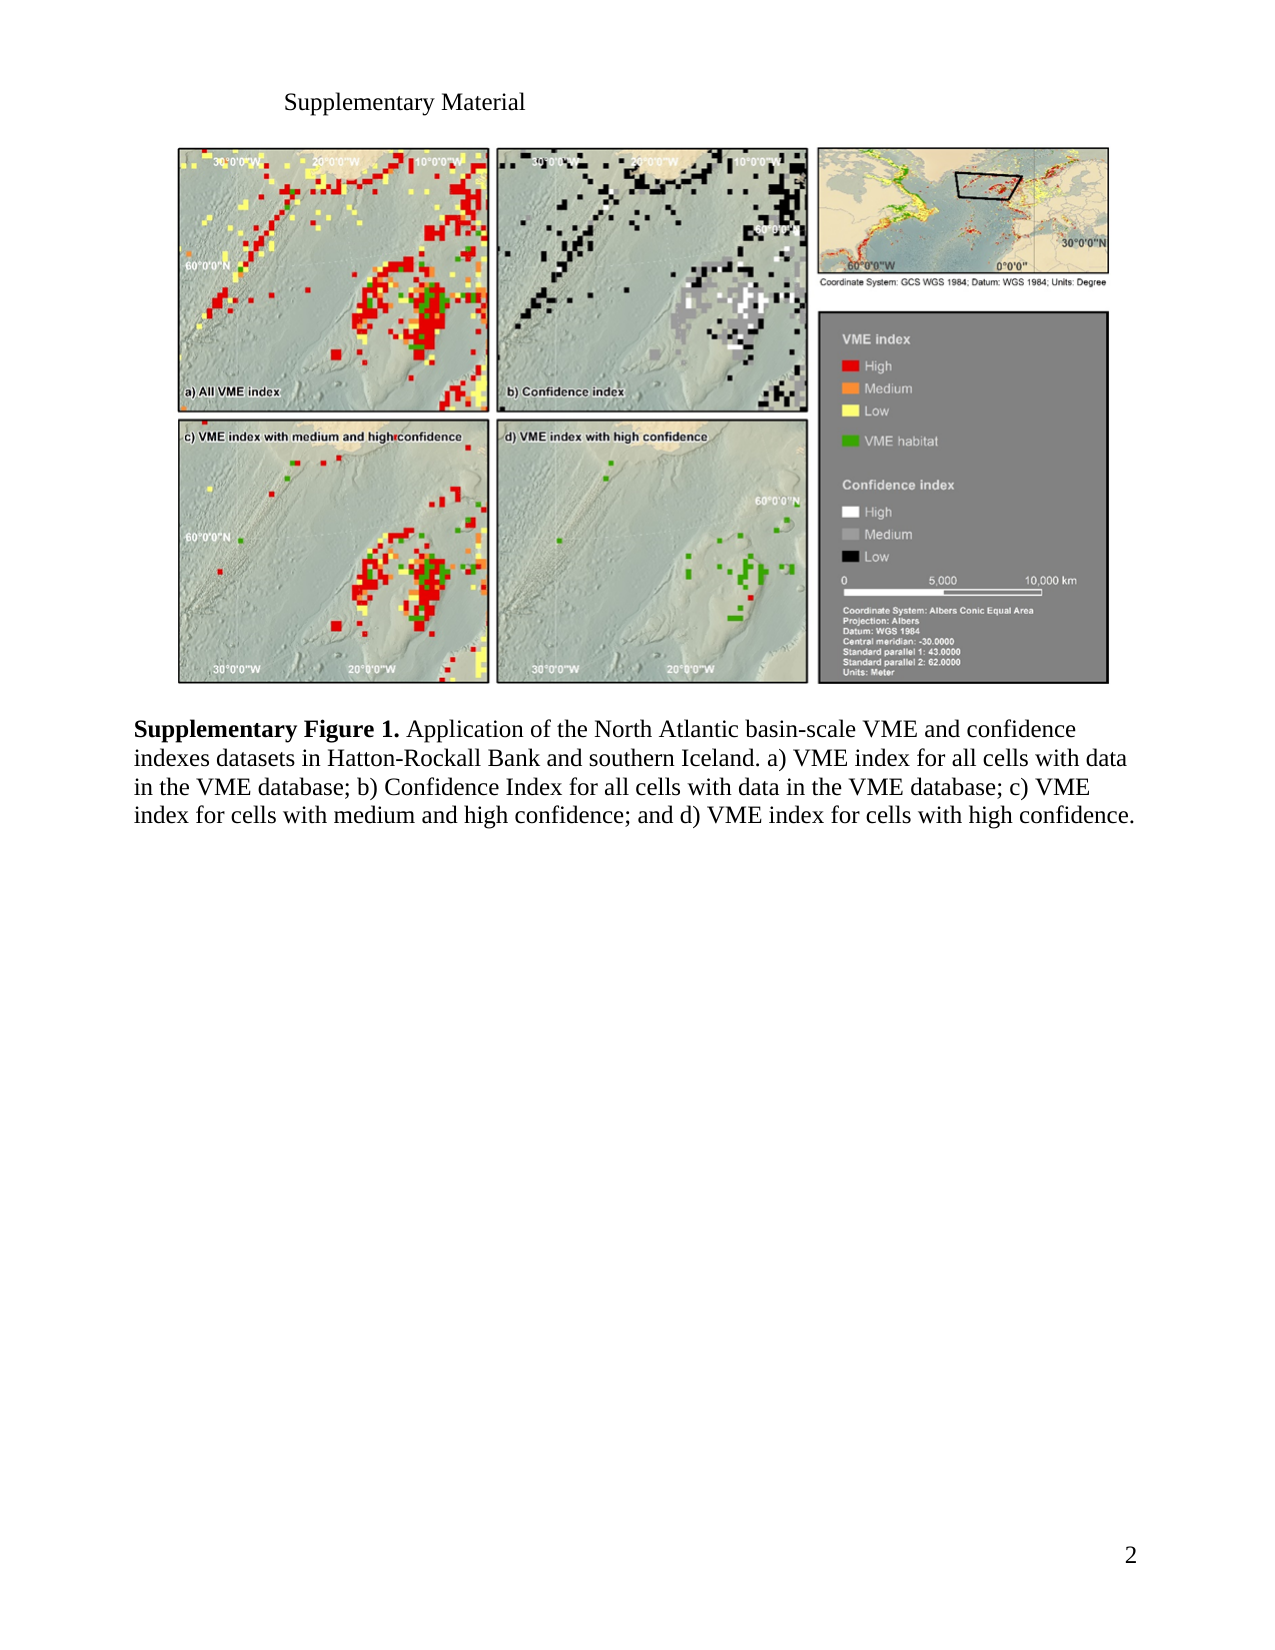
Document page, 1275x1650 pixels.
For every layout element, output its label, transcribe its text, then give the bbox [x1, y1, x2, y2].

picture [172, 141, 1113, 690]
text Supplementary Figure 1. Application of the North Atlantic basin-scale VME and confidence indexes datasets in Hatton-Rockall Bank and southern Iceland. a) VME index for all cells with data in the VME database; b) Confidence Index for all cells with data in the VME database; c) VME index for cells with medium and high confidence; and d) VME index for cells with high confidence. [133, 714, 1152, 829]
